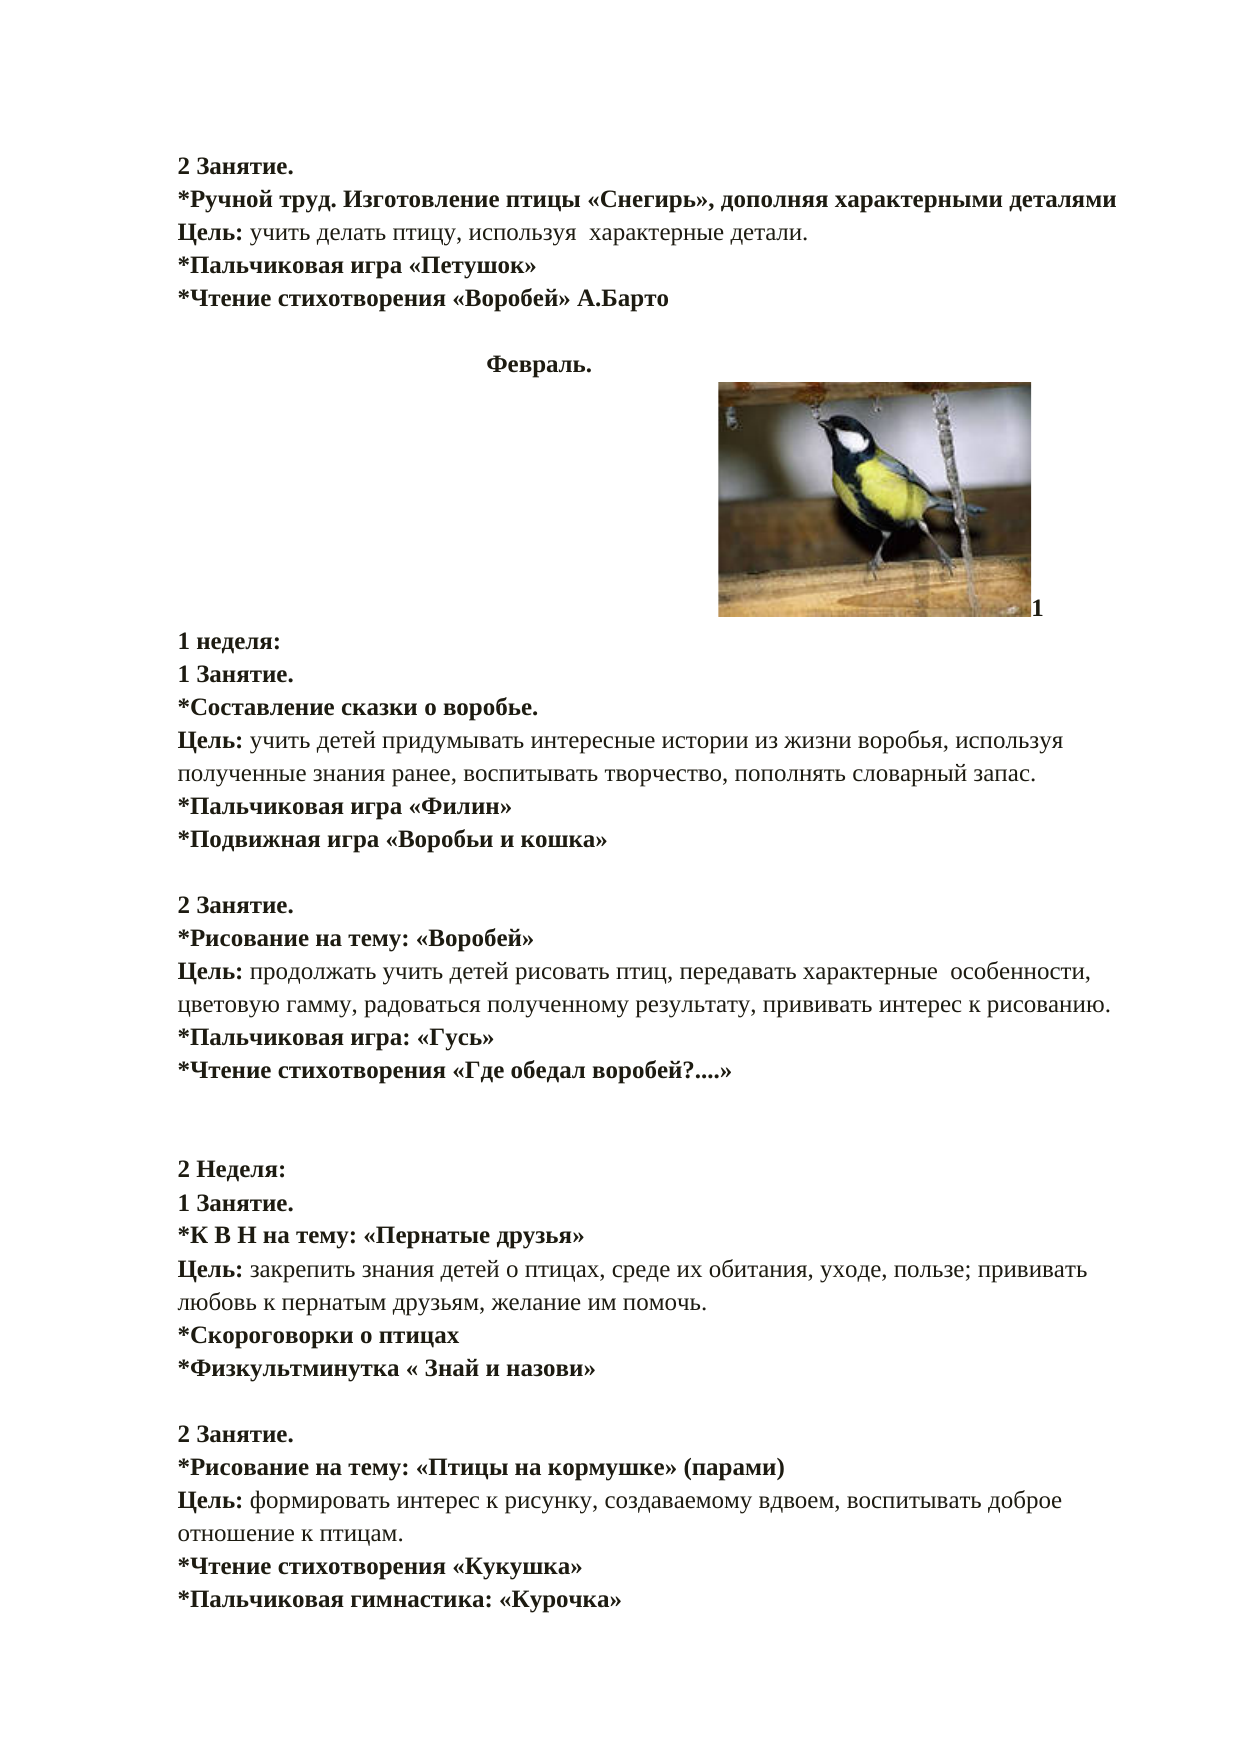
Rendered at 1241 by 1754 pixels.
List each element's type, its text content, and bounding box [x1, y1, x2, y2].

text 1 Занятие. [177, 1188, 1152, 1216]
text *Ручной труд. Изготовление птицы «Снегирь», дополняя характерными деталями [177, 184, 1152, 213]
picture [718, 382, 1032, 617]
text *Рисование на тему: «Птицы на кормушке» (парами) [177, 1452, 1152, 1481]
text 2 Занятие. [177, 890, 1152, 919]
text *Чтение стихотворения «Воробей» А.Барто [177, 283, 1152, 312]
text 2 Занятие. [177, 1419, 1152, 1447]
text 1 неделя: [177, 626, 1152, 655]
text *К В Н на тему: «Пернатые друзья» [177, 1221, 1152, 1249]
text *Чтение стихотворения «Кукушка» [177, 1551, 1152, 1579]
text 1 Занятие. [177, 659, 1152, 688]
text *Составление сказки о воробье. [177, 692, 1152, 721]
text *Скороговорки о птицах [177, 1320, 1152, 1348]
text 2 Занятие. [177, 151, 1152, 180]
text *Физкультминутка « Знай и назови» [177, 1353, 1152, 1381]
text Цель: закрепить знания детей о птицах, среде их обитания, уходе, пользе; прививать любовь к пернатым друзьям, желание им помочь. [177, 1254, 1152, 1315]
text 2 Неделя: [177, 1154, 1152, 1183]
text *Рисование на тему: «Воробей» [177, 923, 1152, 952]
text *Пальчиковая игра «Филин» [177, 791, 1152, 820]
text Цель: учить детей придумывать интересные истории из жизни воробья, используя полученные знания ранее, воспитывать творчество, пополнять словарный запас. [177, 725, 1152, 787]
text *Пальчиковая игра: «Гусь» [177, 1022, 1152, 1051]
text Цель: продолжать учить детей рисовать птиц, передавать характерные особенности, цветовую гамму, радоваться полученному результату, прививать интерес к рисованию. [177, 956, 1152, 1018]
text *Пальчиковая гимнастика: «Курочка» [177, 1584, 1152, 1613]
text *Пальчиковая игра «Петушок» [177, 250, 1152, 279]
text Цель: учить делать птицу, используя характерные детали. [177, 217, 1152, 246]
text Февраль. [177, 349, 1152, 378]
text Цель: формировать интерес к рисунку, создаваемому вдвоем, воспитывать доброе отношение к птицам. [177, 1485, 1152, 1547]
text *Подвижная игра «Воробьи и кошка» [177, 824, 1152, 853]
text *Чтение стихотворения «Где обедал воробей?....» [177, 1056, 1152, 1084]
